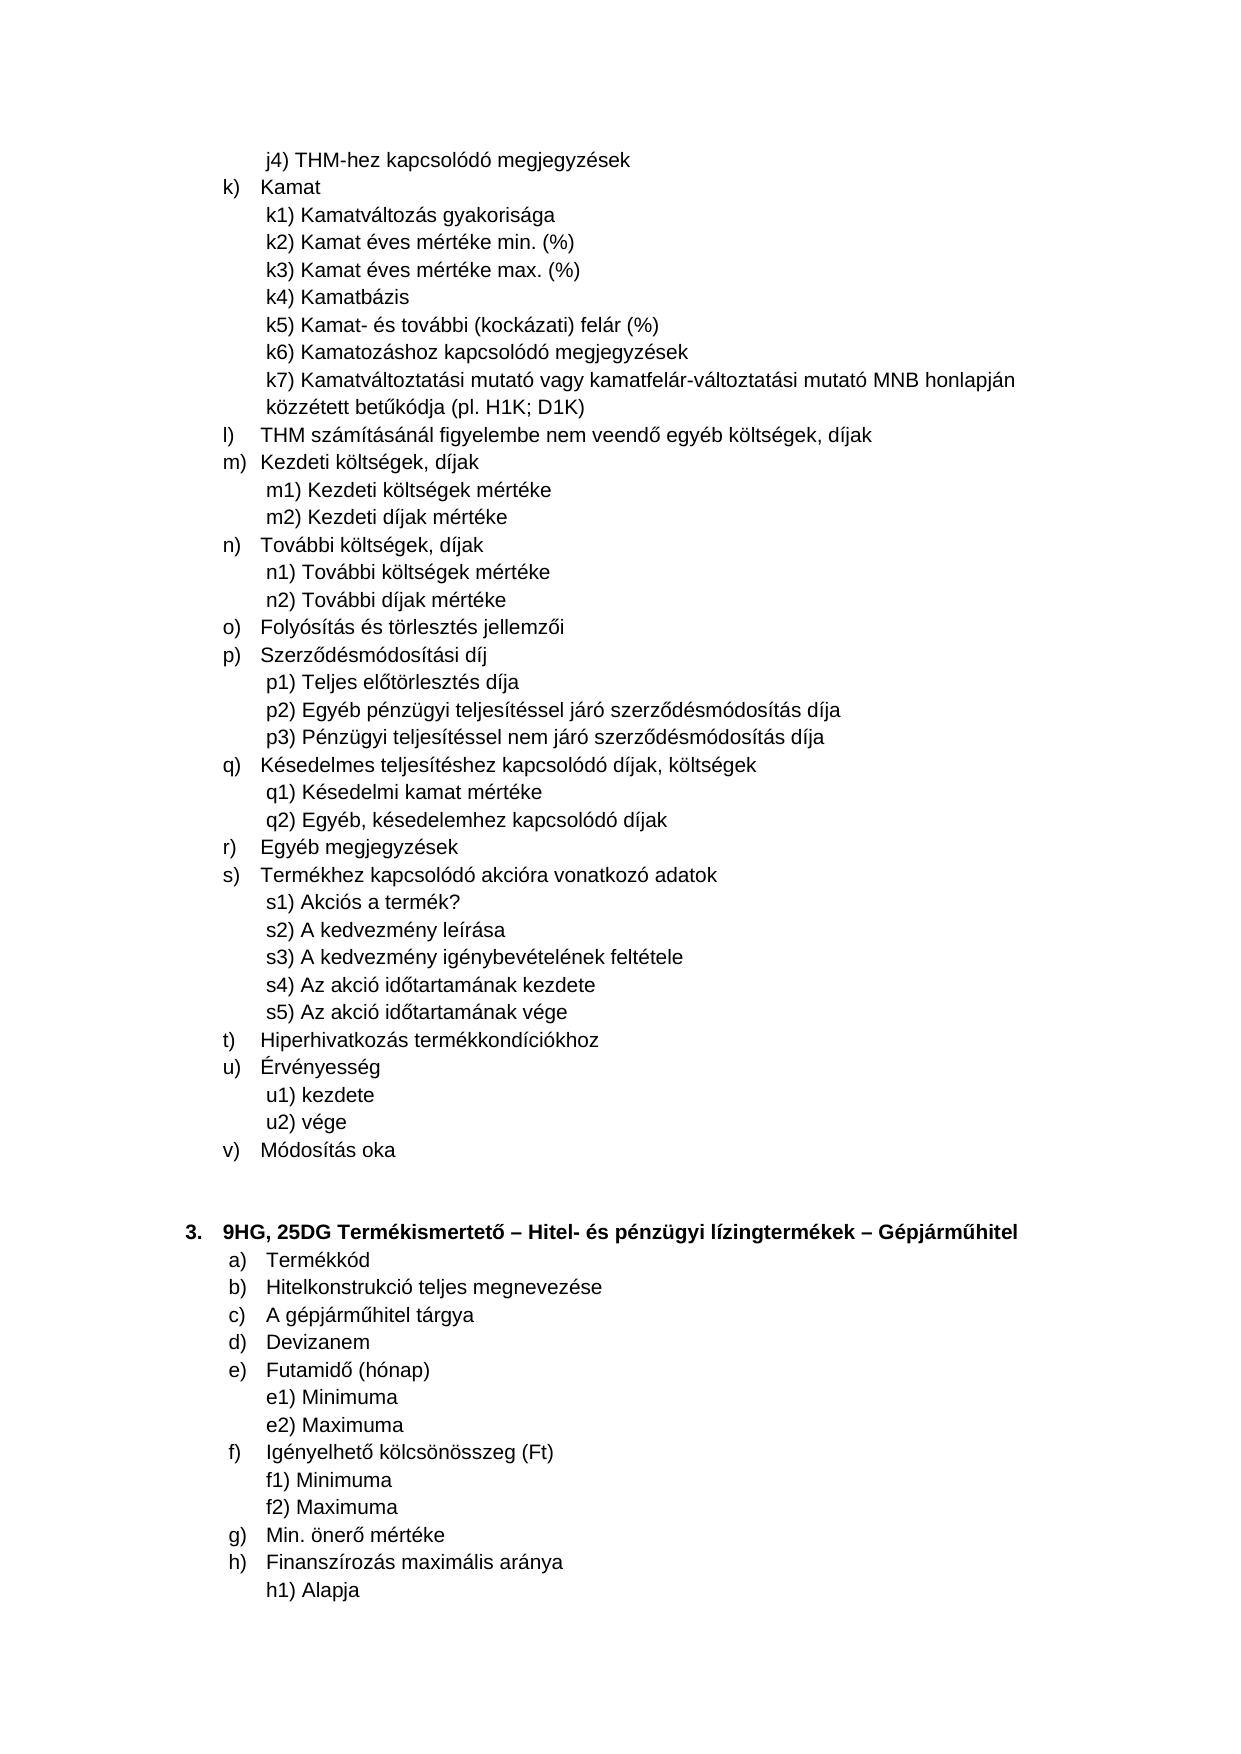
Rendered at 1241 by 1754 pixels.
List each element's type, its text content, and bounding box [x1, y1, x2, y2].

list k3) Kamat éves mértéke max. (%) [266, 258, 1093, 282]
list e1) Minimuma [266, 1385, 1093, 1409]
list k7) Kamatváltoztatási mutató vagy kamatfelár-változtatási mutató MNB honlapján közzétett betűkódja (pl. H1K; D1K) [266, 368, 1093, 419]
list s5) Az akció időtartamának vége [266, 1000, 1093, 1024]
list p2) Egyéb pénzügyi teljesítéssel járó szerződésmódosítás díja [266, 698, 1093, 722]
list Kamat [223, 175, 1093, 199]
list m2) Kezdeti díjak mértéke [266, 505, 1093, 529]
list k2) Kamat éves mértéke min. (%) [266, 230, 1093, 254]
list Finanszírozás maximális aránya [228, 1550, 1093, 1574]
list q2) Egyéb, késedelemhez kapcsolódó díjak [266, 808, 1093, 832]
list k1) Kamatváltozás gyakorisága [266, 203, 1093, 227]
list h1) Alapja [266, 1578, 1093, 1602]
list p3) Pénzügyi teljesítéssel nem járó szerződésmódosítás díja [266, 725, 1093, 749]
list Futamidő (hónap) [228, 1358, 1093, 1382]
list Min. önerő mértéke [228, 1523, 1093, 1547]
list Szerződésmódosítási díj [223, 643, 1093, 667]
list Késedelmes teljesítéshez kapcsolódó díjak, költségek [223, 753, 1093, 777]
list f1) Minimuma [266, 1468, 1093, 1492]
list Egyéb megjegyzések [223, 835, 1093, 859]
list Kezdeti költségek, díjak [223, 450, 1093, 474]
list s1) Akciós a termék? [266, 890, 1093, 914]
list Devizanem [228, 1330, 1093, 1354]
list k4) Kamatbázis [266, 285, 1093, 309]
list s3) A kedvezmény igénybevételének feltétele [266, 945, 1093, 969]
list További költségek, díjak [223, 533, 1093, 557]
list p1) Teljes előtörlesztés díja [266, 670, 1093, 694]
list m1) Kezdeti költségek mértéke [266, 478, 1093, 502]
list n1) További költségek mértéke [266, 560, 1093, 584]
list e2) Maximuma [266, 1413, 1093, 1437]
list u1) kezdete [266, 1083, 1093, 1107]
list Folyósítás és törlesztés jellemzői [223, 615, 1093, 639]
list THM számításánál figyelembe nem veendő egyéb költségek, díjak [223, 423, 1093, 447]
list k6) Kamatozáshoz kapcsolódó megjegyzések [266, 340, 1093, 364]
list Hitelkonstrukció teljes megnevezése [228, 1275, 1093, 1299]
list A gépjárműhitel tárgya [228, 1303, 1093, 1327]
list q1) Késedelmi kamat mértéke [266, 780, 1093, 804]
list k5) Kamat- és további (kockázati) felár (%) [266, 313, 1093, 337]
list Hiperhivatkozás termékkondíciókhoz [223, 1028, 1093, 1052]
list Módosítás oka [223, 1138, 1093, 1162]
list Termékkód [228, 1248, 1093, 1272]
list j4) THM-hez kapcsolódó megjegyzések [266, 148, 1093, 172]
list Érvényesség [223, 1055, 1093, 1079]
list 9HG, 25DG Termékismertető – Hitel- és pénzügyi lízingtermékek – Gépjárműhitel [185, 1220, 1093, 1244]
list s4) Az akció időtartamának kezdete [266, 973, 1093, 997]
list n2) További díjak mértéke [266, 588, 1093, 612]
list f2) Maximuma [266, 1495, 1093, 1519]
list Termékhez kapcsolódó akcióra vonatkozó adatok [223, 863, 1093, 887]
list Igényelhető kölcsönösszeg (Ft) [228, 1440, 1093, 1464]
list s2) A kedvezmény leírása [266, 918, 1093, 942]
list u2) vége [266, 1110, 1093, 1134]
